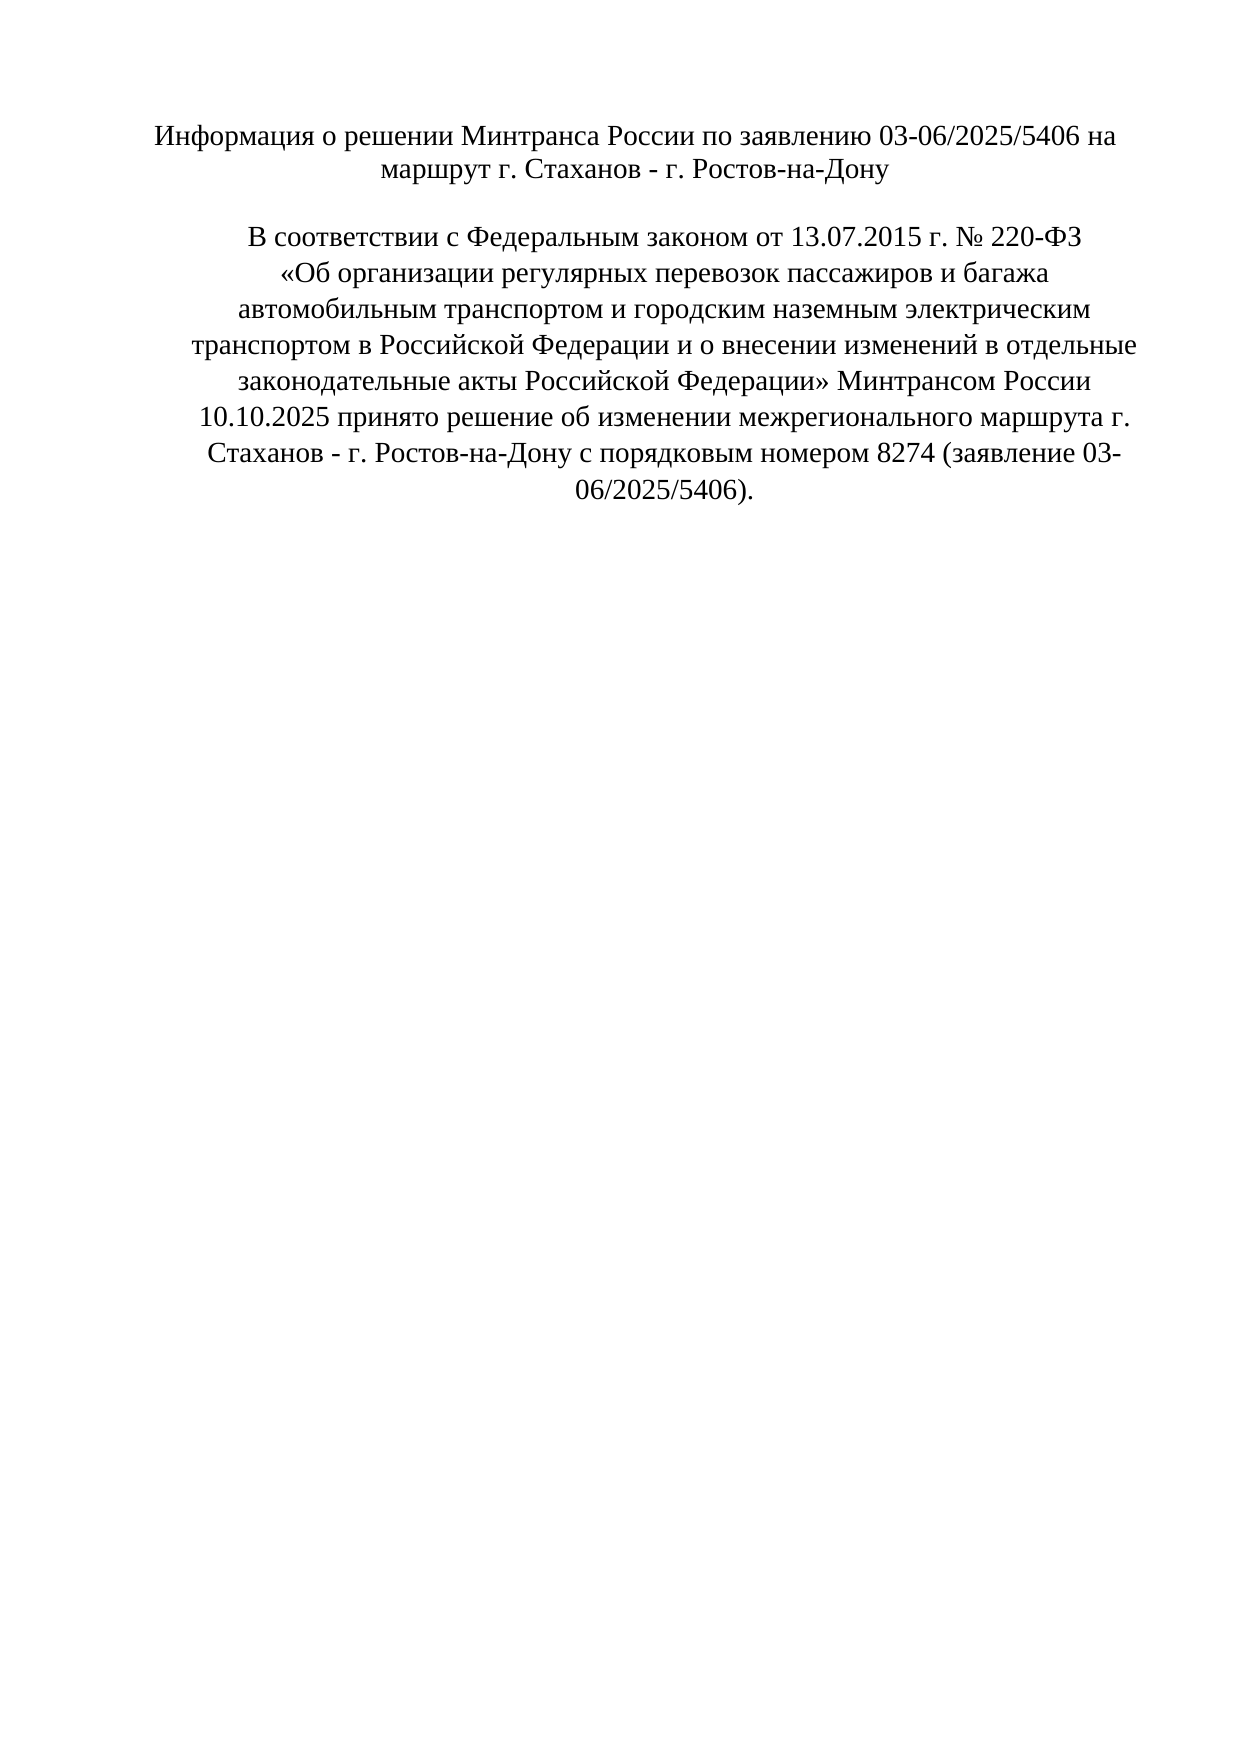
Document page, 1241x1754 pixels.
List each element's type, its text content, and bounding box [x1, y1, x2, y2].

text Информация о решении Минтранса России по заявлению 03-06/2025/5406 на маршрут г. Стаханов - г. Ростов-на-Дону [118, 118, 1152, 185]
text В соответствии с Федеральным законом от 13.07.2015 г. № 220-ФЗ «Об организации регулярных перевозок пассажиров и багажа автомобильным транспортом и городским наземным электрическим транспортом в Российской Федерации и о внесении изменений в отдельные законодательные акты Российской Федерации» Минтрансом России 10.10.2025 принято решение об изменении межрегионального маршрута г. Стаханов - г. Ростов-на-Дону с порядковым номером 8274 (заявление 03-06/2025/5406). [177, 219, 1152, 505]
